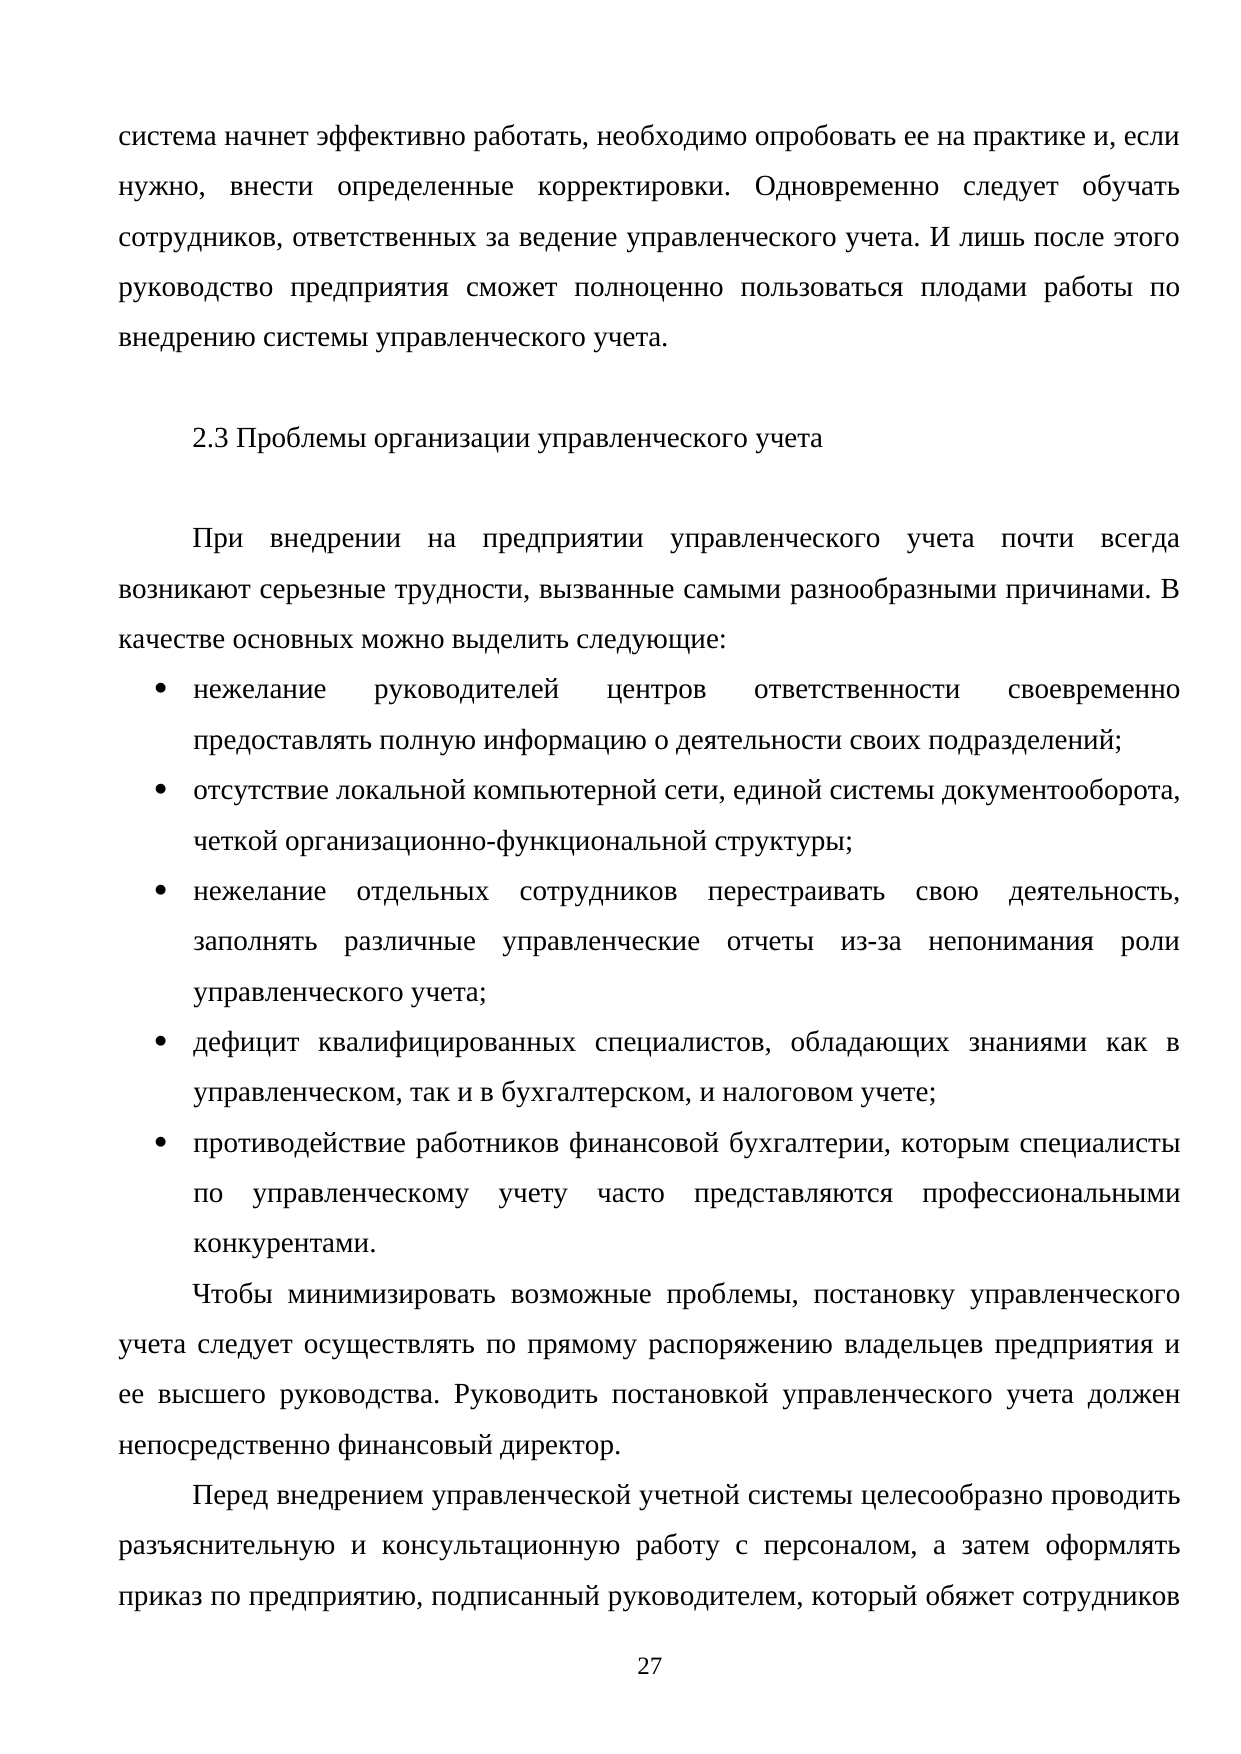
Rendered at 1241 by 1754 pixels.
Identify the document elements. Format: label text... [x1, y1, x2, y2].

text 2.3 Проблемы организации управленческого учета [118, 420, 1181, 453]
list отсутствие локальной компьютерной сети, единой системы документооборота, четкой организационно-функциональной структуры; [156, 772, 1181, 856]
list противодействие работников финансовой бухгалтерии, которым специалисты по управленческому учету часто представляются профессиональными конкурентами. [156, 1125, 1181, 1259]
list дефицит квалифицированных специалистов, обладающих знаниями как в управленческом, так и в бухгалтерском, и налоговом учете; [156, 1024, 1181, 1108]
text Чтобы минимизировать возможные проблемы, постановку управленческого учета следует осуществлять по прямому распоряжению владельцев предприятия и ее высшего руководства. Руководить постановкой управленческого учета должен непосредственно финансовый директор. [118, 1276, 1181, 1460]
list нежелание руководителей центров ответственности своевременно предоставлять полную информацию о деятельности своих подразделений; [156, 672, 1181, 756]
list нежелание отдельных сотрудников перестраивать свою деятельность, заполнять различные управленческие отчеты из-за непонимания роли управленческого учета; [156, 873, 1181, 1007]
text При внедрении на предприятии управленческого учета почти всегда возникают серьезные трудности, вызванные самыми разнообразными причинами. В качестве основных можно выделить следующие: [118, 521, 1181, 655]
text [118, 1477, 1181, 1611]
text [118, 118, 1181, 353]
